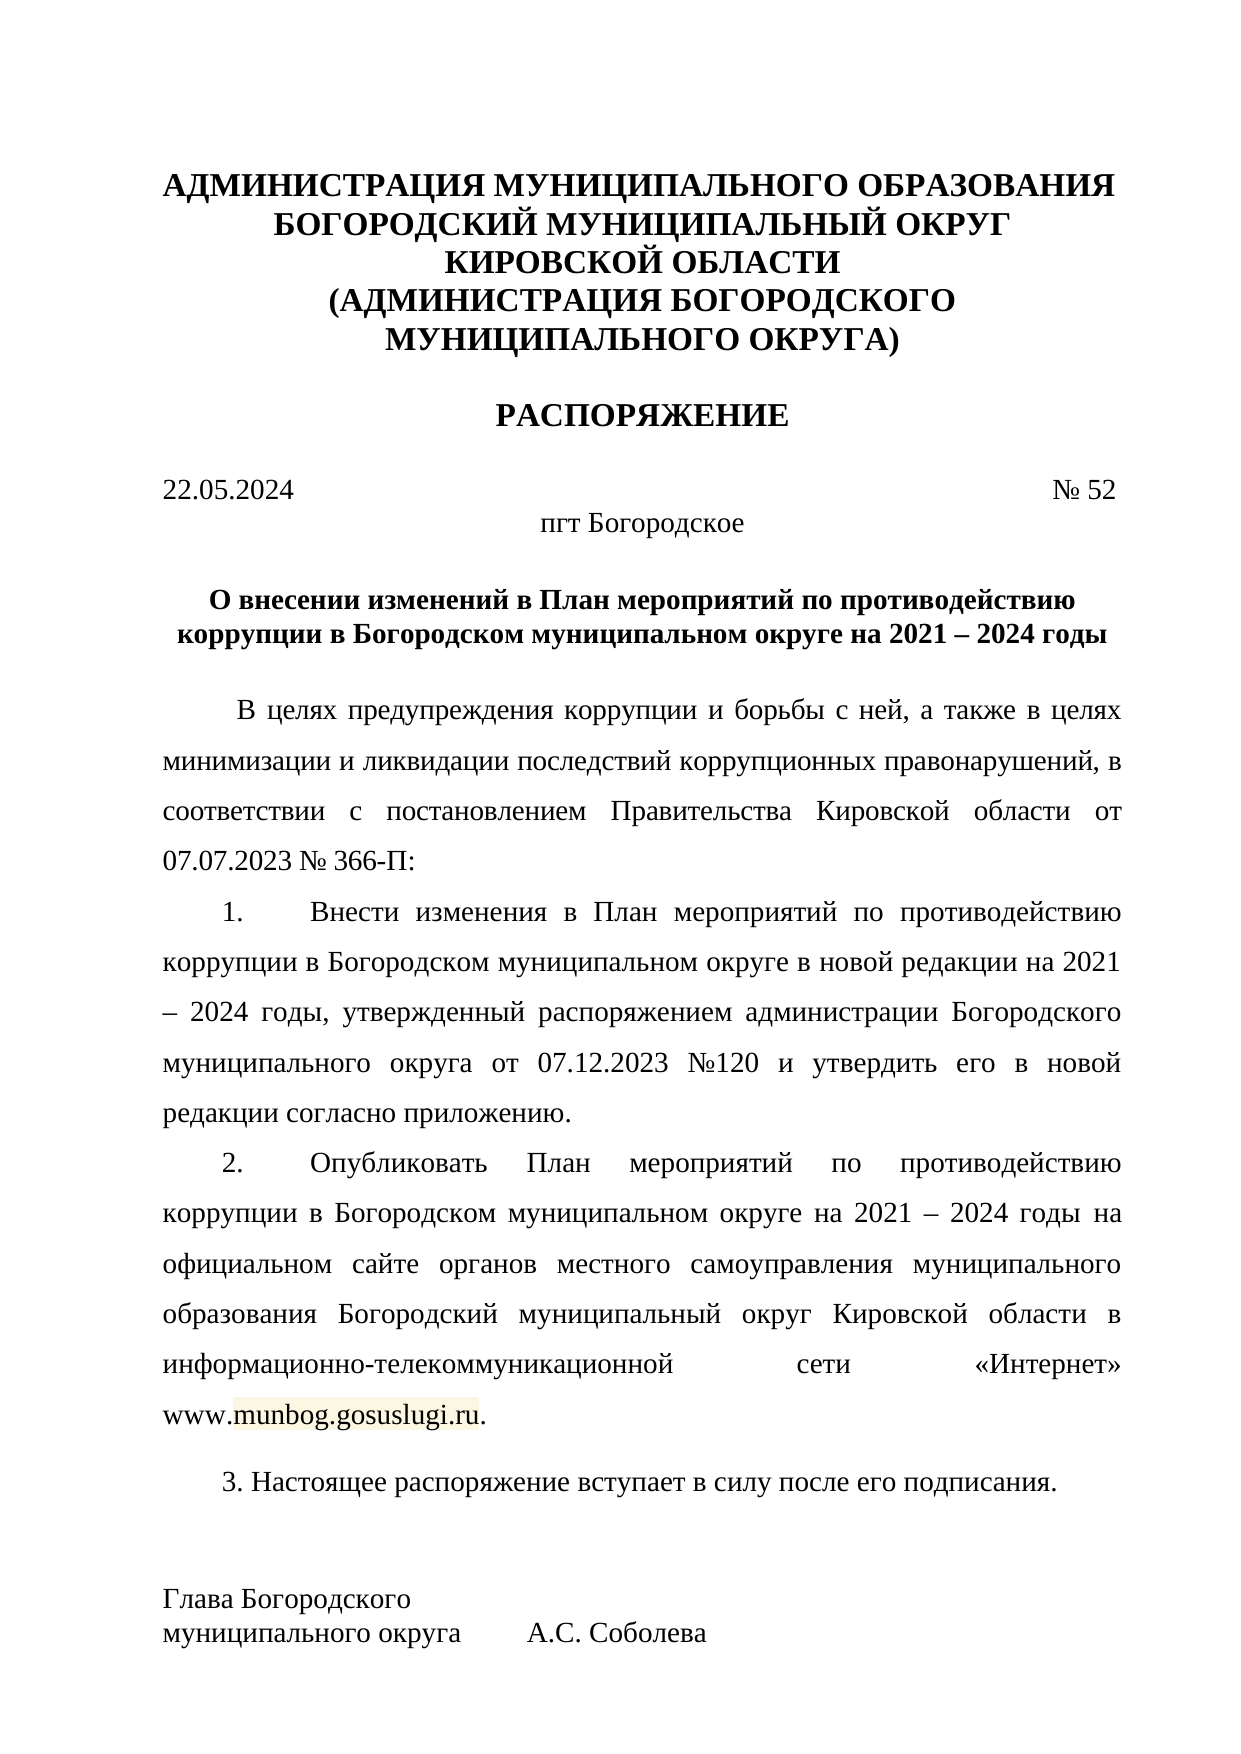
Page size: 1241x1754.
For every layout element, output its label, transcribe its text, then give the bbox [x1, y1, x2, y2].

text В целях предупреждения коррупции и борьбы с ней, а также в целях минимизации и ликвидации последствий коррупционных правонарушений, в соответствии с постановлением Правительства Кировской области от 07.07.2023 № 366-П: [162, 692, 1122, 877]
text пгт Богородское [162, 506, 1122, 539]
text КИРОВСКОЙ ОБЛАСТИ [162, 242, 1122, 280]
text 22.05.2024 № 52 [162, 472, 1122, 506]
list Опубликовать План мероприятий по противодействию коррупции в Богородском муниципальном округе на 2021 – 2024 годы на официальном сайте органов местного самоуправления муниципального образования Богородский муниципальный округ Кировской области в информационно-телекоммуникационной сети «Интернет» www.munbog.gosuslugi.ru. [162, 1145, 1122, 1430]
text О внесении изменений в План мероприятий по противодействию коррупции в Богородском муниципальном округе на 2021 – 2024 годы [162, 582, 1122, 649]
list Внести изменения в План мероприятий по противодействию коррупции в Богородском муниципальном округе в новой редакции на 2021 – 2024 годы, утвержденный распоряжением администрации Богородского муниципального округа от 07.12.2023 №120 и утвердить его в новой редакции согласно приложению. [162, 894, 1122, 1128]
text РАСПОРЯЖЕНИЕ [162, 395, 1122, 434]
text 3. Настоящее распоряжение вступает в силу после его подписания. [162, 1464, 1122, 1497]
text БОГОРОДСКИЙ МУНИЦИПАЛЬНЫЙ ОКРУГ [162, 204, 1122, 242]
text АДМИНИСТРАЦИЯ МУНИЦИПАЛЬНОГО ОБРАЗОВАНИЯ [162, 165, 1122, 204]
text Глава Богородского [162, 1581, 1122, 1615]
text муниципального округа А.С. Соболева [162, 1615, 1122, 1648]
text (АДМИНИСТРАЦИЯ БОГОРОДСКОГО МУНИЦИПАЛЬНОГО ОКРУГА) [162, 280, 1122, 357]
